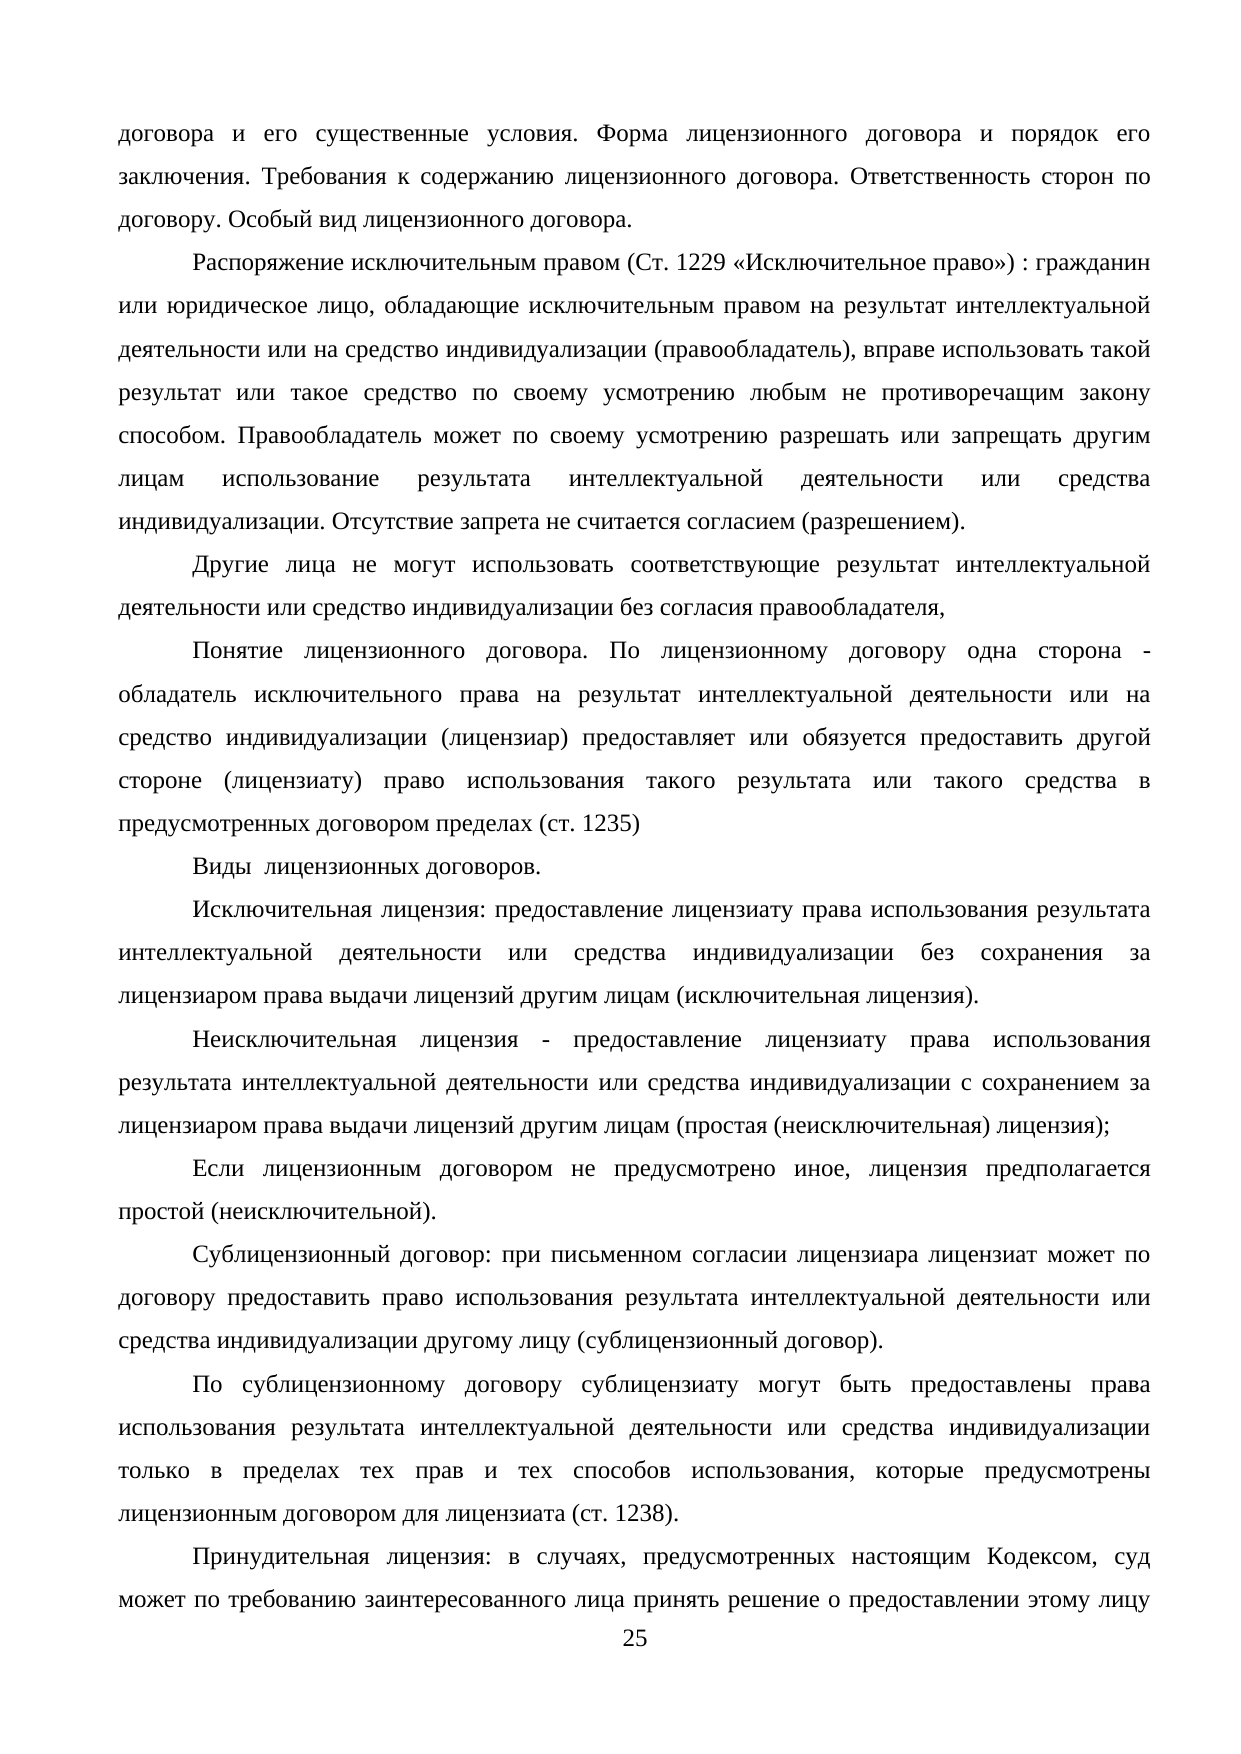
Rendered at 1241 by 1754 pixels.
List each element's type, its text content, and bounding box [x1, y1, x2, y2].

text Распоряжение исключительным правом (Ст. 1229 «Исключительное право») : гражданин или юридическое лицо, обладающие исключительным правом на результат интеллектуальной деятельности или на средство индивидуализации (правообладатель), вправе использовать такой результат или такое средство по своему усмотрению любым не противоречащим закону способом. Правообладатель может по своему усмотрению разрешать или запрещать другим лицам использование результата интеллектуальной деятельности или средства индивидуализации. Отсутствие запрета не считается согласием (разрешением). [118, 247, 1152, 535]
text Виды лицензионных договоров. [118, 851, 1152, 880]
text Исключительная лицензия: предоставление лицензиату права использования результата интеллектуальной деятельности или средства индивидуализации без сохранения за лицензиаром права выдачи лицензий другим лицам (исключительная лицензия). [118, 894, 1152, 1009]
text Сублицензионный договор: при письменном согласии лицензиара лицензиат может по договору предоставить право использования результата интеллектуальной деятельности или средства индивидуализации другому лицу (сублицензионный договор). [118, 1239, 1152, 1354]
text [118, 1541, 1152, 1613]
text Понятие лицензионного договора. По лицензионному договору одна сторона - обладатель исключительного права на результат интеллектуальной деятельности или на средство индивидуализации (лицензиар) предоставляет или обязуется предоставить другой стороне (лицензиату) право использования такого результата или такого средства в предусмотренных договором пределах (ст. 1235) [118, 636, 1152, 837]
text Другие лица не могут использовать соответствующие результат интеллектуальной деятельности или средство индивидуализации без согласия правообладателя, [118, 549, 1152, 621]
text Неисключительная лицензия - предоставление лицензиату права использования результата интеллектуальной деятельности или средства индивидуализации с сохранением за лицензиаром права выдачи лицензий другим лицам (простая (неисключительная) лицензия); [118, 1024, 1152, 1139]
text Если лицензионным договором не предусмотрено иное, лицензия предполагается простой (неисключительной). [118, 1153, 1152, 1225]
text По сублицензионному договору сублицензиату могут быть предоставлены права использования результата интеллектуальной деятельности или средства индивидуализации только в пределах тех прав и тех способов использования, которые предусмотрены лицензионным договором для лицензиата (ст. 1238). [118, 1369, 1152, 1527]
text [118, 118, 1152, 233]
